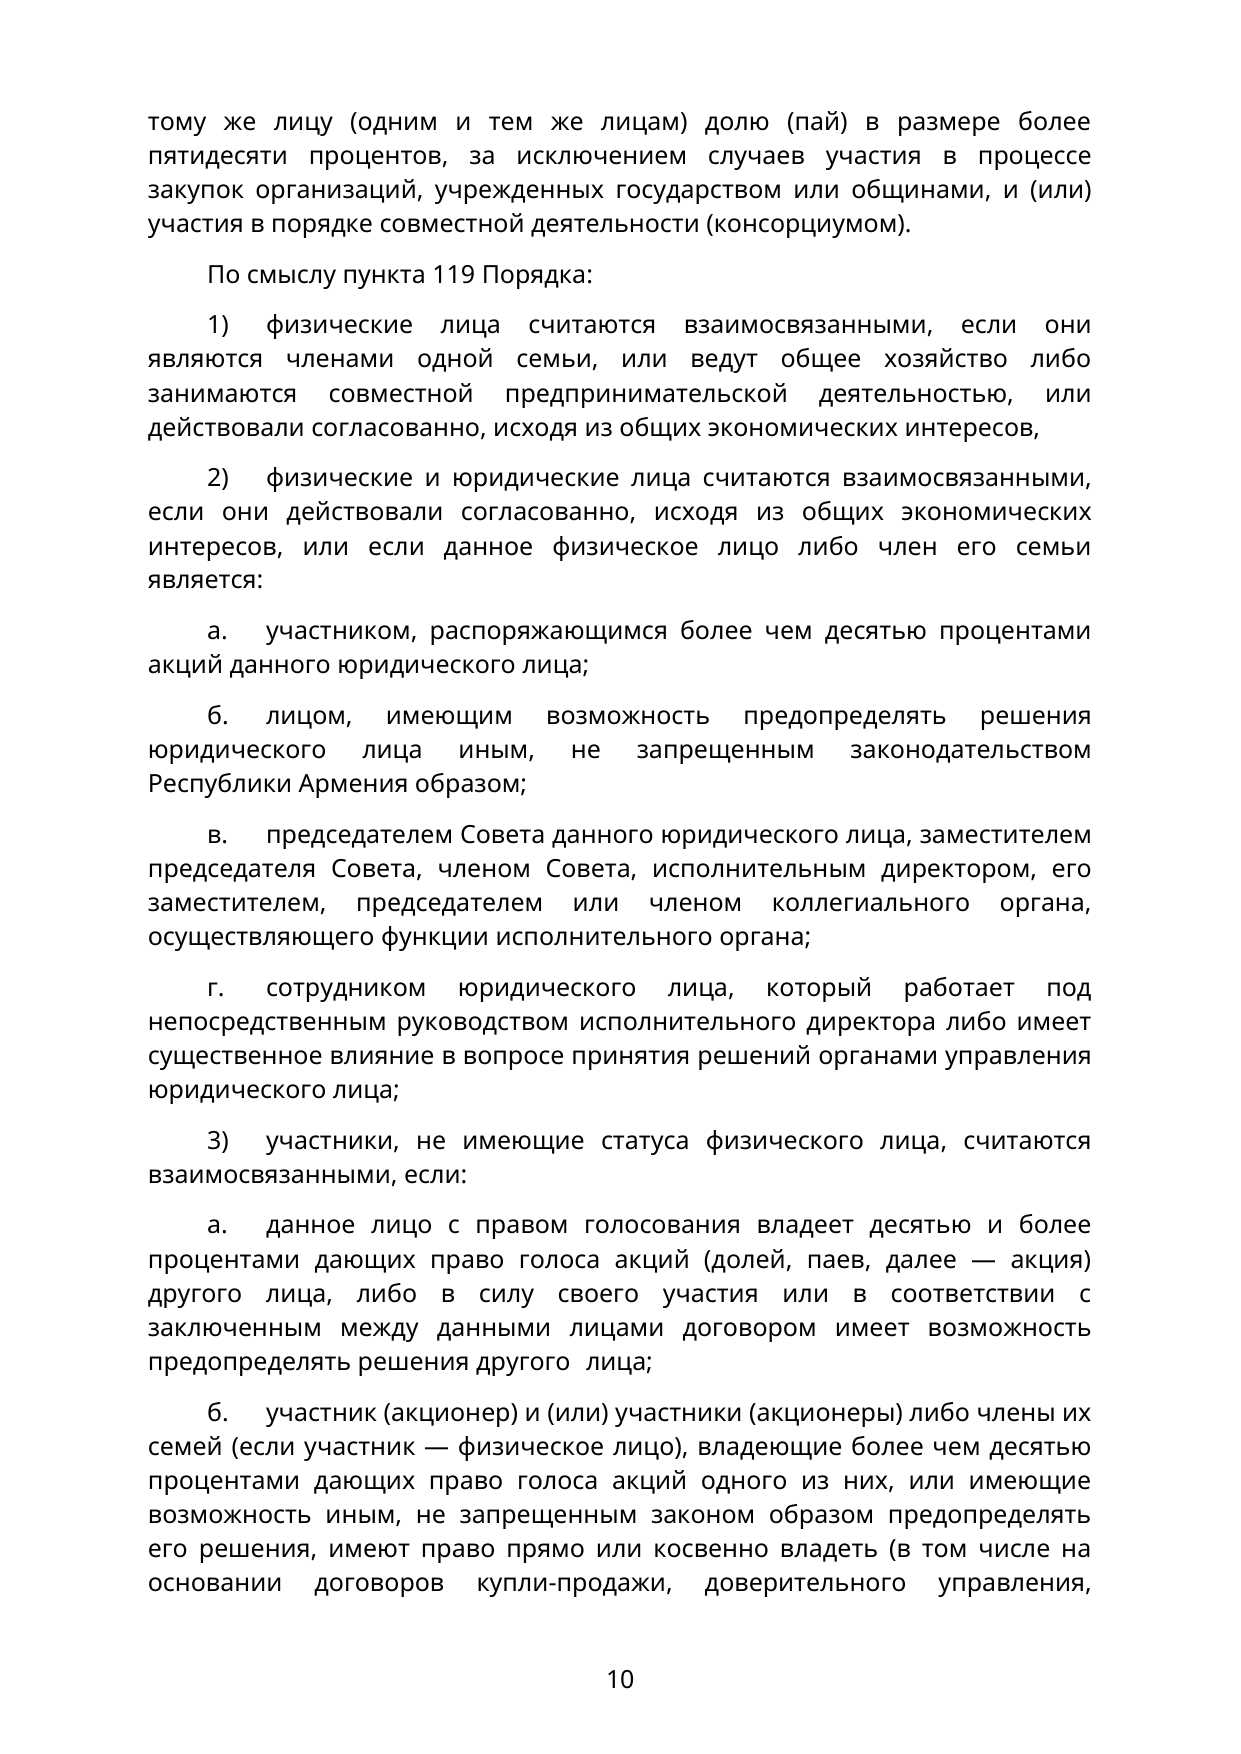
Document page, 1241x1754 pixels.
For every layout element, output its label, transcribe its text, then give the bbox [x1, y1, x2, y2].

text 3) участники, не имеющие статуса физического лица, считаются взаимосвязанными, если: [148, 1122, 1092, 1191]
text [148, 1394, 1092, 1599]
text а. данное лицо с правом голосования владеет десятью и более процентами дающих право голоса акций (долей, паев, далее — акция) другого лица, либо в силу своего участия или в соответствии с заключенным между данными лицами договором имеет возможность предопределять решения другого лица; [148, 1207, 1092, 1378]
text 2) физические и юридические лица считаются взаимосвязанными, если они действовали согласованно, исходя из общих экономических интересов, или если данное физическое лицо либо член его семьи является: [148, 460, 1092, 596]
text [148, 103, 1092, 240]
text 1) физические лица считаются взаимосвязанными, если они являются членами одной семьи, или ведут общее хозяйство либо занимаются совместной предпринимательской деятельностью, или действовали согласованно, исходя из общих экономических интересов, [148, 307, 1092, 443]
text По смыслу пункта 119 Порядка: [148, 256, 1092, 290]
text г. сотрудником юридического лица, который работает под непосредственным руководством исполнительного директора либо имеет существенное влияние в вопросе принятия решений органами управления юридического лица; [148, 969, 1092, 1106]
text в. председателем Совета данного юридического лица, заместителем председателя Совета, членом Совета, исполнительным директором, его заместителем, председателем или членом коллегиального органа, осуществляющего функции исполнительного органа; [148, 817, 1092, 953]
text б. лицом, имеющим возможность предопределять решения юридического лица иным, не запрещенным законодательством Республики Армения образом; [148, 698, 1092, 800]
text а. участником, распоряжающимся более чем десятью процентами акций данного юридического лица; [148, 613, 1092, 681]
